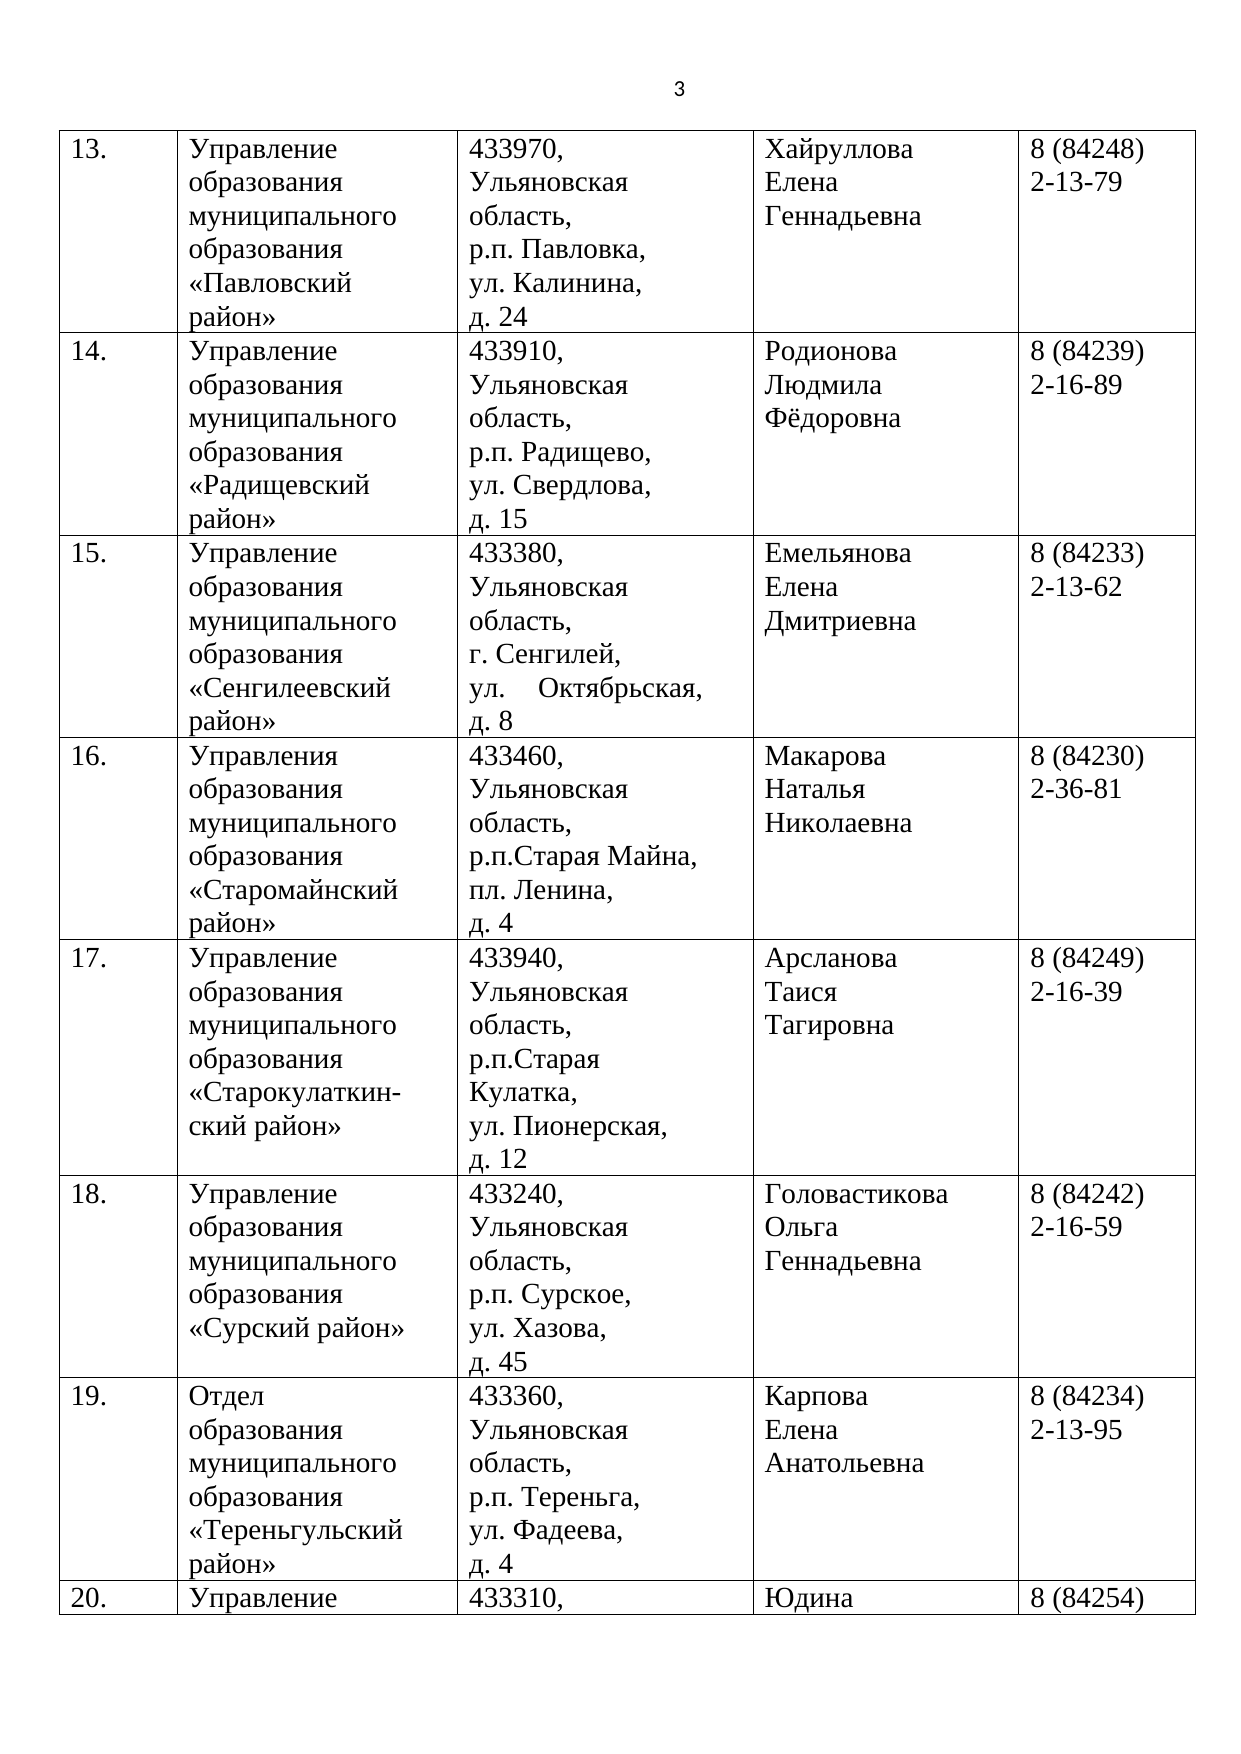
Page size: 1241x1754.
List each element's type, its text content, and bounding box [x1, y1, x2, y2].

table_cell Управление образования муниципального образования «Сенгилеевский район» [178, 536, 457, 737]
table_cell 433360, Ульяновская область, р.п. Тереньга, ул. Фадеева, д. 4 [458, 1378, 753, 1579]
table_cell 433910, Ульяновская область, р.п. Радищево, ул. Свердлова, д. 15 [458, 333, 753, 534]
table_cell 8 (84248) 2-13-79 [1019, 131, 1195, 332]
table_cell 433460, Ульяновская область, р.п.Старая Майна, пл. Ленина, д. 4 [458, 738, 753, 939]
table_cell Управление образования муниципального образования «Павловский район» [178, 131, 457, 332]
table_cell Карпова Елена Анатольевна [754, 1378, 1018, 1579]
table_cell Родионова Людмила Фёдоровна [754, 333, 1018, 534]
table_cell 18. [60, 1176, 177, 1377]
table_cell 13. [60, 131, 177, 332]
table_cell 433940, Ульяновская область, р.п.Старая Кулатка, ул. Пионерская, д. 12 [458, 940, 753, 1175]
table_cell 433380, Ульяновская область, г. Сенгилей, ул. Октябрьская, д. 8 [458, 536, 753, 737]
table_cell 17. [60, 940, 177, 1175]
table_cell 433970, Ульяновская область, р.п. Павловка, ул. Калинина, д. 24 [458, 131, 753, 332]
table_cell 8 (84230) 2-36-81 [1019, 738, 1195, 939]
table_cell 8 (84249) 2-16-39 [1019, 940, 1195, 1175]
table_cell Отдел образования муниципального образования «Тереньгульский район» [178, 1378, 457, 1579]
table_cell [178, 1581, 457, 1614]
table_cell Управление образования муниципального образования «Радищевский район» [178, 333, 457, 534]
table_cell 8 (84234) 2-13-95 [1019, 1378, 1195, 1579]
table_cell 20. [60, 1581, 177, 1614]
table_cell 8 (84254) 2-00-79 [1019, 1581, 1195, 1614]
table_cell 14. [60, 333, 177, 534]
table_cell 8 (84242) 2-16-59 [1019, 1176, 1195, 1377]
table_cell Головастикова Ольга Геннадьевна [754, 1176, 1018, 1377]
table_cell Управления образования муниципального образования «Старомайнский район» [178, 738, 457, 939]
table_cell 15. [60, 536, 177, 737]
table_cell Хайруллова Елена Геннадьевна [754, 131, 1018, 332]
table_cell Арсланова Таися Тагировна [754, 940, 1018, 1175]
table_cell 19. [60, 1378, 177, 1579]
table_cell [458, 1581, 753, 1614]
table_cell Макарова Наталья Николаевна [754, 738, 1018, 939]
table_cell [754, 1581, 1018, 1614]
table_cell Управление образования муниципального образования «Сурский район» [178, 1176, 457, 1377]
table_cell 433240, Ульяновская область, р.п. Сурское, ул. Хазова, д. 45 [458, 1176, 753, 1377]
table_cell 8 (84233) 2-13-62 [1019, 536, 1195, 737]
table_cell Емельянова Елена Дмитриевна [754, 536, 1018, 737]
table_cell Управление образования муниципального образования «Старокулаткин-ский район» [178, 940, 457, 1175]
table_cell 8 (84239) 2-16-89 [1019, 333, 1195, 534]
table_cell 16. [60, 738, 177, 939]
